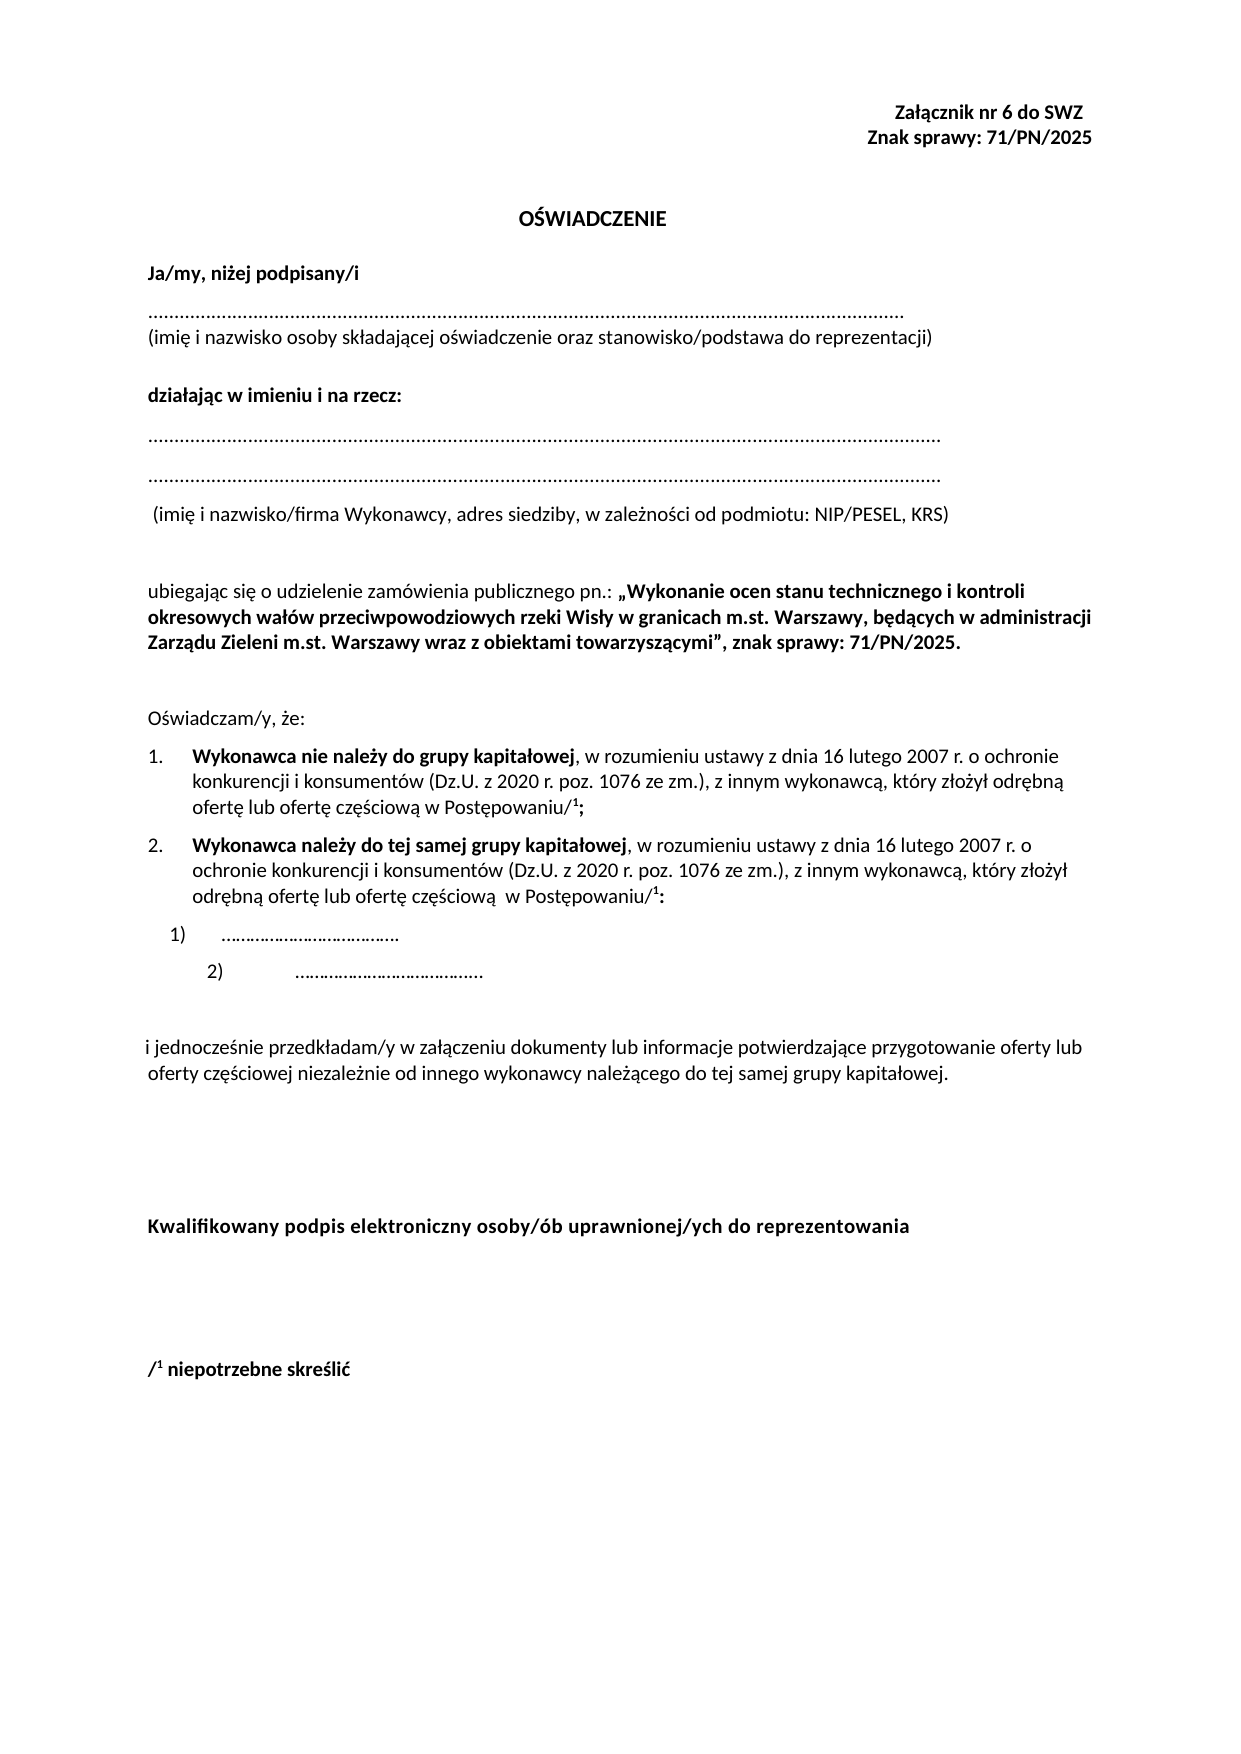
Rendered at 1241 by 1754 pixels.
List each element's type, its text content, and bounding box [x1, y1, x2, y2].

text ubiegając się o udzielenie zamówienia publicznego pn.: „Wykonanie ocen stanu technicznego i kontroli okresowych wałów przeciwpowodziowych rzeki Wisły w granicach m.st. Warszawy, będących w administracji Zarządu Zieleni m.st. Warszawy wraz z obiektami towarzyszącymi”, znak sprawy: 71/PN/2025. [148, 579, 1093, 655]
text (imię i nazwisko/firma Wykonawcy, adres siedziby, w zależności od podmiotu: NIP/PESEL, KRS) [148, 501, 1093, 527]
text działając w imieniu i na rzecz: [148, 383, 1093, 408]
text ................................................................................................................................................ [148, 299, 1093, 324]
list i jednocześnie przedkładam/y w załączeniu dokumenty lub informacje potwierdzające przygotowanie oferty lub oferty częściowej niezależnie od innego wykonawcy należącego do tej samej grupy kapitałowej. [145, 1034, 1093, 1085]
text /1 niepotrzebne skreślić [148, 1357, 1093, 1382]
list ………………………………... [207, 959, 1093, 984]
text Kwalifikowany podpis elektroniczny osoby/ób uprawnionej/ych do reprezentowania [148, 1213, 1093, 1239]
text ....................................................................................................................................................... [148, 462, 1093, 487]
list Wykonawca należy do tej samej grupy kapitałowej, w rozumieniu ustawy z dnia 16 lutego 2007 r. o ochronie konkurencji i konsumentów (Dz.U. z 2020 r. poz. 1076 ze zm.), z innym wykonawcą, który złożył odrębną ofertę lub ofertę częściową w Postępowaniu/1: [148, 832, 1093, 908]
list ………………………………. [148, 921, 1093, 946]
text OŚWIADCZENIE [518, 204, 1093, 232]
text Ja/my, niżej podpisany/i [148, 260, 1093, 285]
text ....................................................................................................................................................... [148, 422, 1093, 447]
text (imię i nazwisko osoby składającej oświadczenie oraz stanowisko/podstawa do reprezentacji) [148, 324, 1093, 349]
list Wykonawca nie należy do grupy kapitałowej, w rozumieniu ustawy z dnia 16 lutego 2007 r. o ochronie konkurencji i konsumentów (Dz.U. z 2020 r. poz. 1076 ze zm.), z innym wykonawcą, który złożył odrębną ofertę lub ofertę częściową w Postępowaniu/1; [148, 743, 1093, 819]
text Oświadczam/y, że: [148, 706, 1084, 731]
